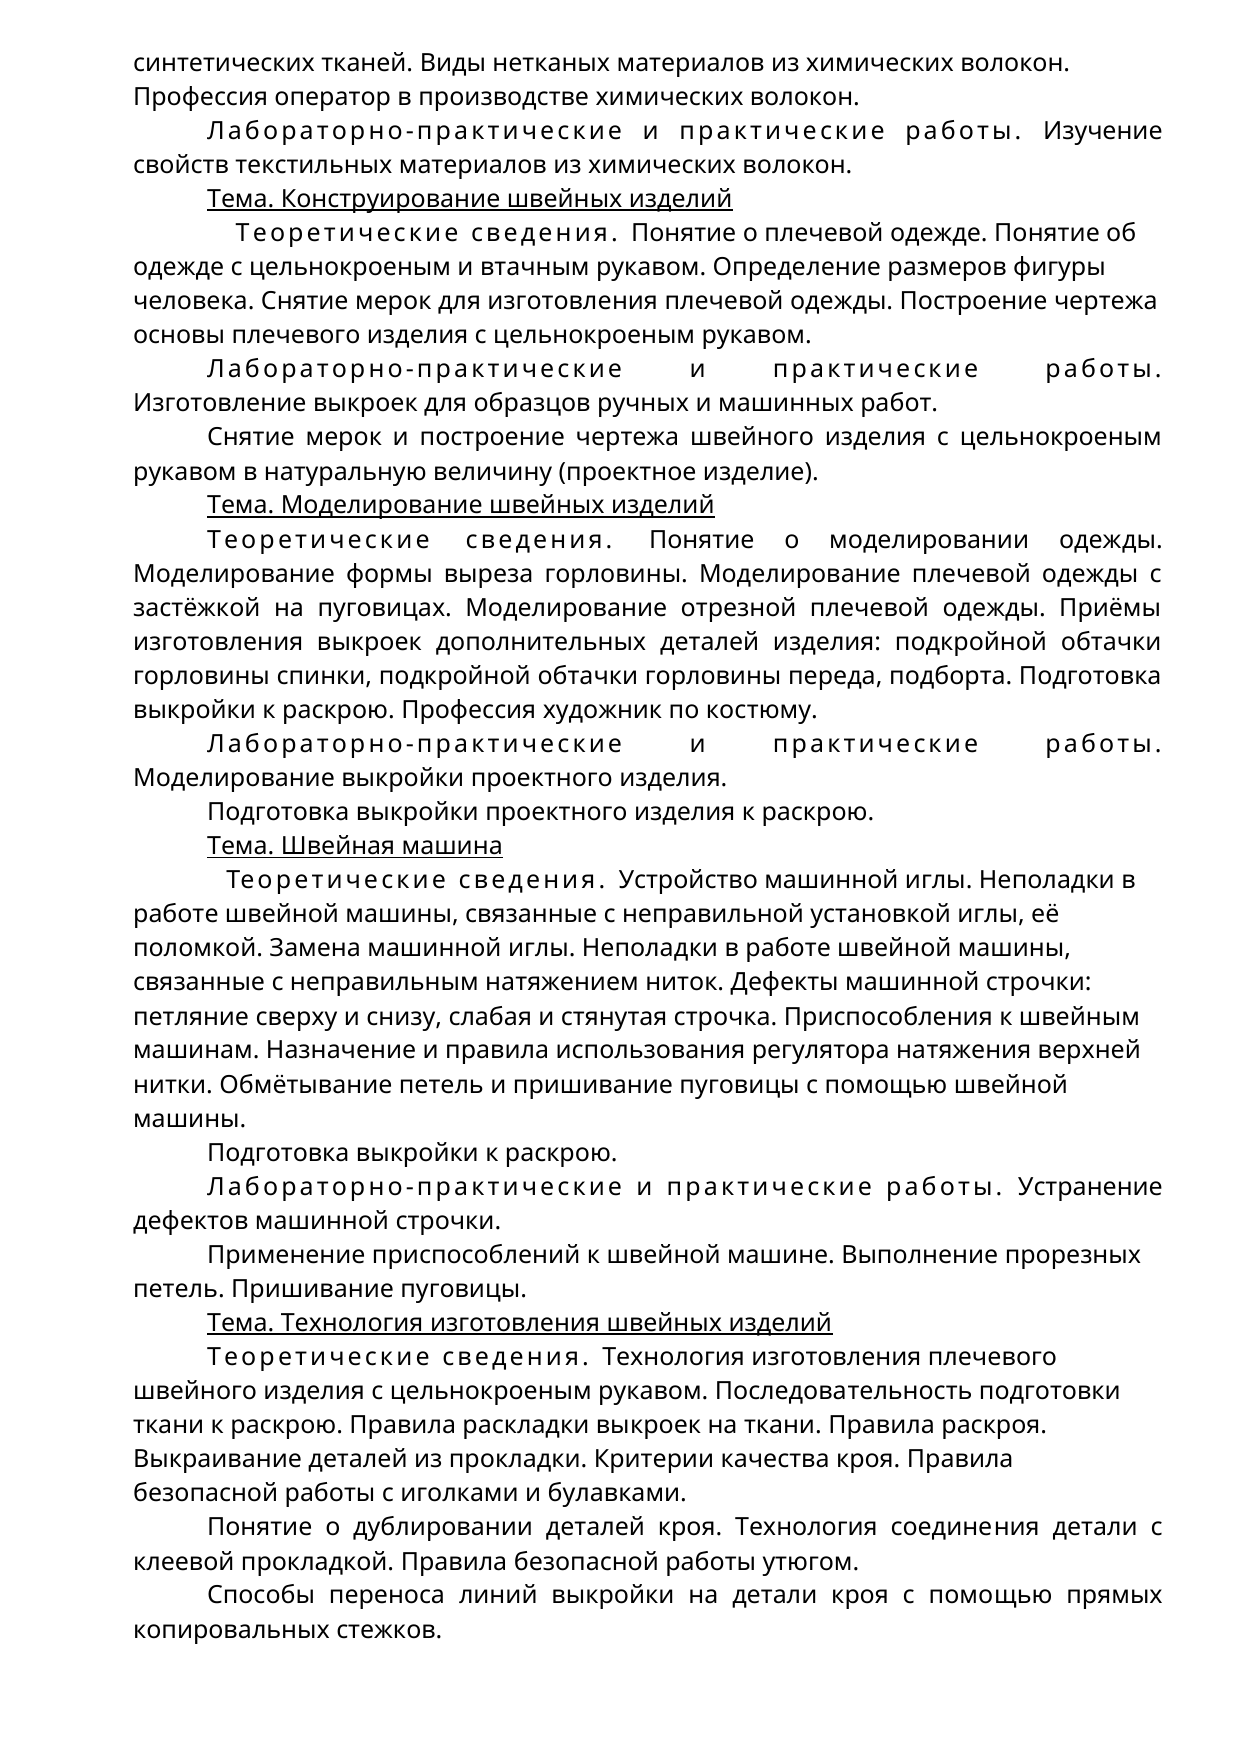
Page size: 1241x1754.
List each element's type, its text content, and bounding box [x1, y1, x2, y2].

text Тема. Моделирование швейных изделий [133, 487, 1162, 521]
text Тема. Швейная машина [133, 828, 1162, 862]
text Способы переноса линий выкройки на детали кроя с помощью прямых копировальных стежков. [133, 1577, 1162, 1645]
text Тема. Технология изготовления швейных изделий [133, 1305, 1162, 1339]
text Подготовка выкройки к раскрою. [133, 1134, 1162, 1168]
text Лабораторно-практические и практические работы. Изучение свойств текстильных материалов из химических волокон. [133, 112, 1162, 181]
text Теоретические сведения. Технология изготовления плечевого швейного изделия с цельнокроеным рукавом. Последовательность подготовки ткани к раскрою. Правила раскладки выкроек на ткани. Правила раскроя. Выкраивание деталей из прокладки. Критерии качества кроя. Правила безопасной работы с иголками и булавками. [133, 1339, 1162, 1509]
text Лабораторно-практические и практические работы. Моделирование выкройки проектного изделия. [133, 726, 1162, 794]
text Применение приспособлений к швейной машине. Выполнение прорезных петель. Пришивание пуговицы. [133, 1237, 1162, 1305]
text Теоретические сведения. Устройство машинной иглы. Неполадки в работе швейной машины, связанные с неправильной установкой иглы, её поломкой. Замена машинной иглы. Неполадки в работе швейной машины, связанные с неправильным натяжением ниток. Дефекты машинной строчки: петляние сверху и снизу, слабая и стянутая строчка. Приспособления к швейным машинам. Назначение и правила использования регулятора натяжения верхней нитки. Обмётывание петель и пришивание пуговицы с помощью швейной машины. [133, 862, 1162, 1134]
text Лабораторно-практические и практические работы. Устранение дефектов машинной строчки. [133, 1168, 1162, 1237]
text Теоретические сведения. Понятие о моделировании одежды. Моделирование формы выреза горловины. Моделирование плечевой одежды с застёжкой на пуговицах. Моделирование отрезной плечевой одежды. Приёмы изготовления выкроек дополнительных деталей изделия: подкройной обтачки горловины спинки, подкройной обтачки горловины переда, подборта. Подготовка выкройки к раскрою. Профессия художник по костюму. [133, 521, 1162, 726]
text Подготовка выкройки проектного изделия к раскрою. [133, 794, 1162, 828]
text Теоретические сведения. Понятие о плечевой одежде. Понятие об одежде с цельнокроеным и втачным рукавом. Определение размеров фигуры человека. Снятие мерок для изготовления плечевой одежды. Построение чертежа основы плечевого изделия с цельнокроеным рукавом. [133, 215, 1162, 351]
text Понятие о дублировании деталей кроя. Технология соединения детали с клеевой прокладкой. Правила безопасной работы утюгом. [133, 1509, 1162, 1577]
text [133, 44, 1162, 112]
text Лабораторно-практические и практические работы. Изготовление выкроек для образцов ручных и машинных работ. [133, 351, 1162, 419]
text Тема. Конструирование швейных изделий [133, 181, 1162, 215]
text Снятие мерок и построение чертежа швейного изделия с цельнокроеным рукавом в натуральную величину (проектное изделие). [133, 419, 1162, 487]
